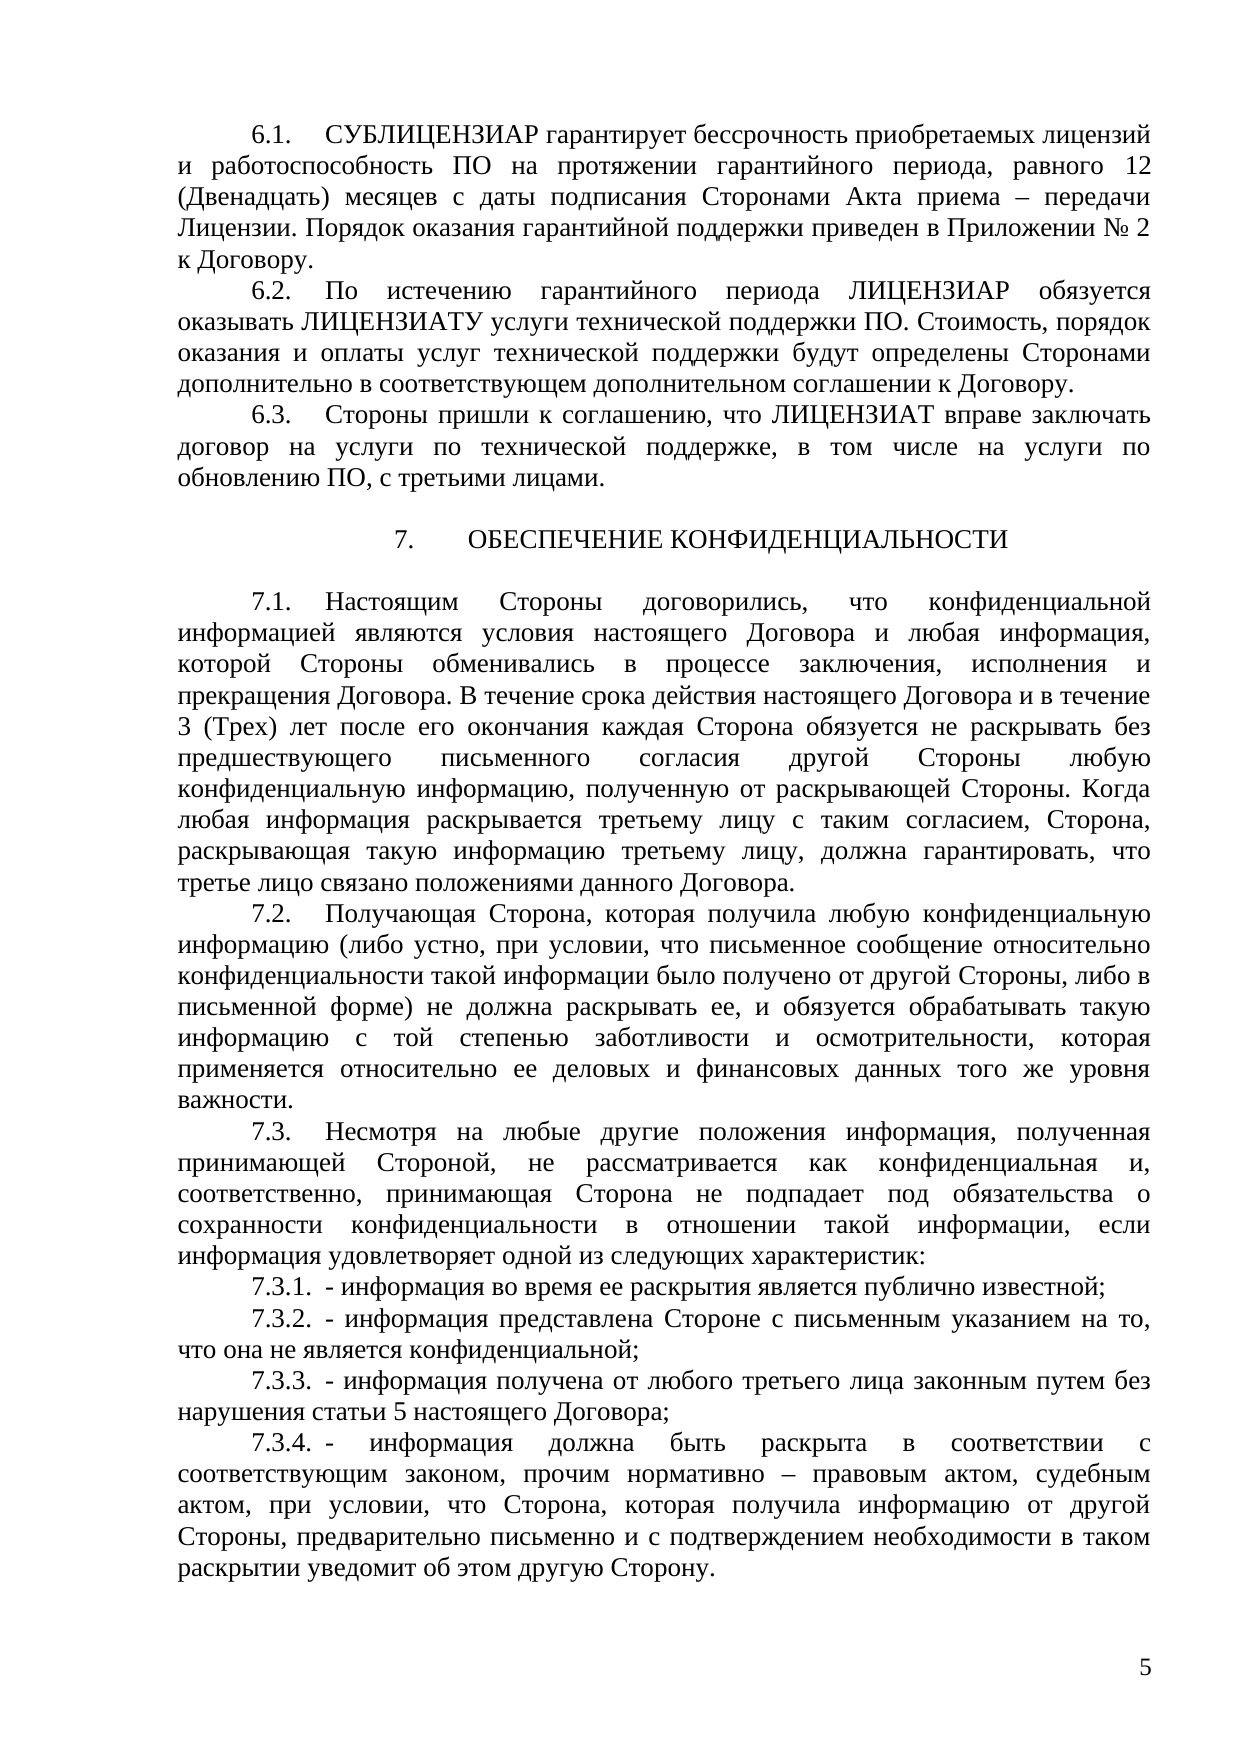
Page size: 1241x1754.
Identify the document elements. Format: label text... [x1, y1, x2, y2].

list - информация представлена Стороне с письменным указанием на то, что она не является конфиденциальной; [177, 1302, 1152, 1364]
list ОБЕСПЕЧЕНИЕ КОНФИДЕНЦИАЛЬНОСТИ [177, 523, 1152, 554]
list Настоящим Стороны договорились, что конфиденциальной информацией являются условия настоящего Договора и любая информация, которой Стороны обменивались в процессе заключения, исполнения и прекращения Договора. В течение срока действия настоящего Договора и в течение 3 (Трех) лет после его окончания каждая Сторона обязуется не раскрывать без предшествующего письменного согласия другой Стороны любую конфиденциальную информацию, полученную от раскрывающей Стороны. Когда любая информация раскрывается третьему лицу с таким согласием, Сторона, раскрывающая такую информацию третьему лицу, должна гарантировать, что третье лицо связано положениями данного Договора. [177, 585, 1152, 897]
list - информация должна быть раскрыта в соответствии с соответствующим законом, прочим нормативно – правовым актом, судебным актом, при условии, что Сторона, которая получила информацию от другой Стороны, предварительно письменно и с подтверждением необходимости в таком раскрытии уведомит об этом другую Сторону. [177, 1426, 1152, 1582]
list По истечению гарантийного периода ЛИЦЕНЗИАР обязуется оказывать ЛИЦЕНЗИАТУ услуги технической поддержки ПО. Стоимость, порядок оказания и оплаты услуг технической поддержки будут определены Сторонами дополнительно в соответствующем дополнительном соглашении к Договору. [177, 274, 1152, 398]
list Стороны пришли к соглашению, что ЛИЦЕНЗИАТ вправе заключать договор на услуги по технической поддержке, в том числе на услуги по обновлению ПО, с третьими лицами. [177, 398, 1152, 492]
list СУБЛИЦЕНЗИАР гарантирует бессрочность приобретаемых лицензий и работоспособность ПО на протяжении гарантийного периода, равного 12 (Двенадцать) месяцев с даты подписания Сторонами Акта приема – передачи Лицензии. Порядок оказания гарантийной поддержки приведен в Приложении № 2 к Договору. [177, 118, 1152, 274]
list - информация во время ее раскрытия является публично известной; [177, 1271, 1152, 1302]
list Несмотря на любые другие положения информация, полученная принимающей Стороной, не рассматривается как конфиденциальная и, соответственно, принимающая Сторона не подпадает под обязательства о сохранности конфиденциальности в отношении такой информации, если информация удовлетворяет одной из следующих характеристик: [177, 1115, 1152, 1271]
list - информация получена от любого третьего лица законным путем без нарушения статьи 5 настоящего Договора; [177, 1364, 1152, 1426]
list Получающая Сторона, которая получила любую конфиденциальную информацию (либо устно, при условии, что письменное сообщение относительно конфиденциальности такой информации было получено от другой Стороны, либо в письменной форме) не должна раскрывать ее, и обязуется обрабатывать такую информацию с той степенью заботливости и осмотрительности, которая применяется относительно ее деловых и финансовых данных того же уровня важности. [177, 897, 1152, 1115]
